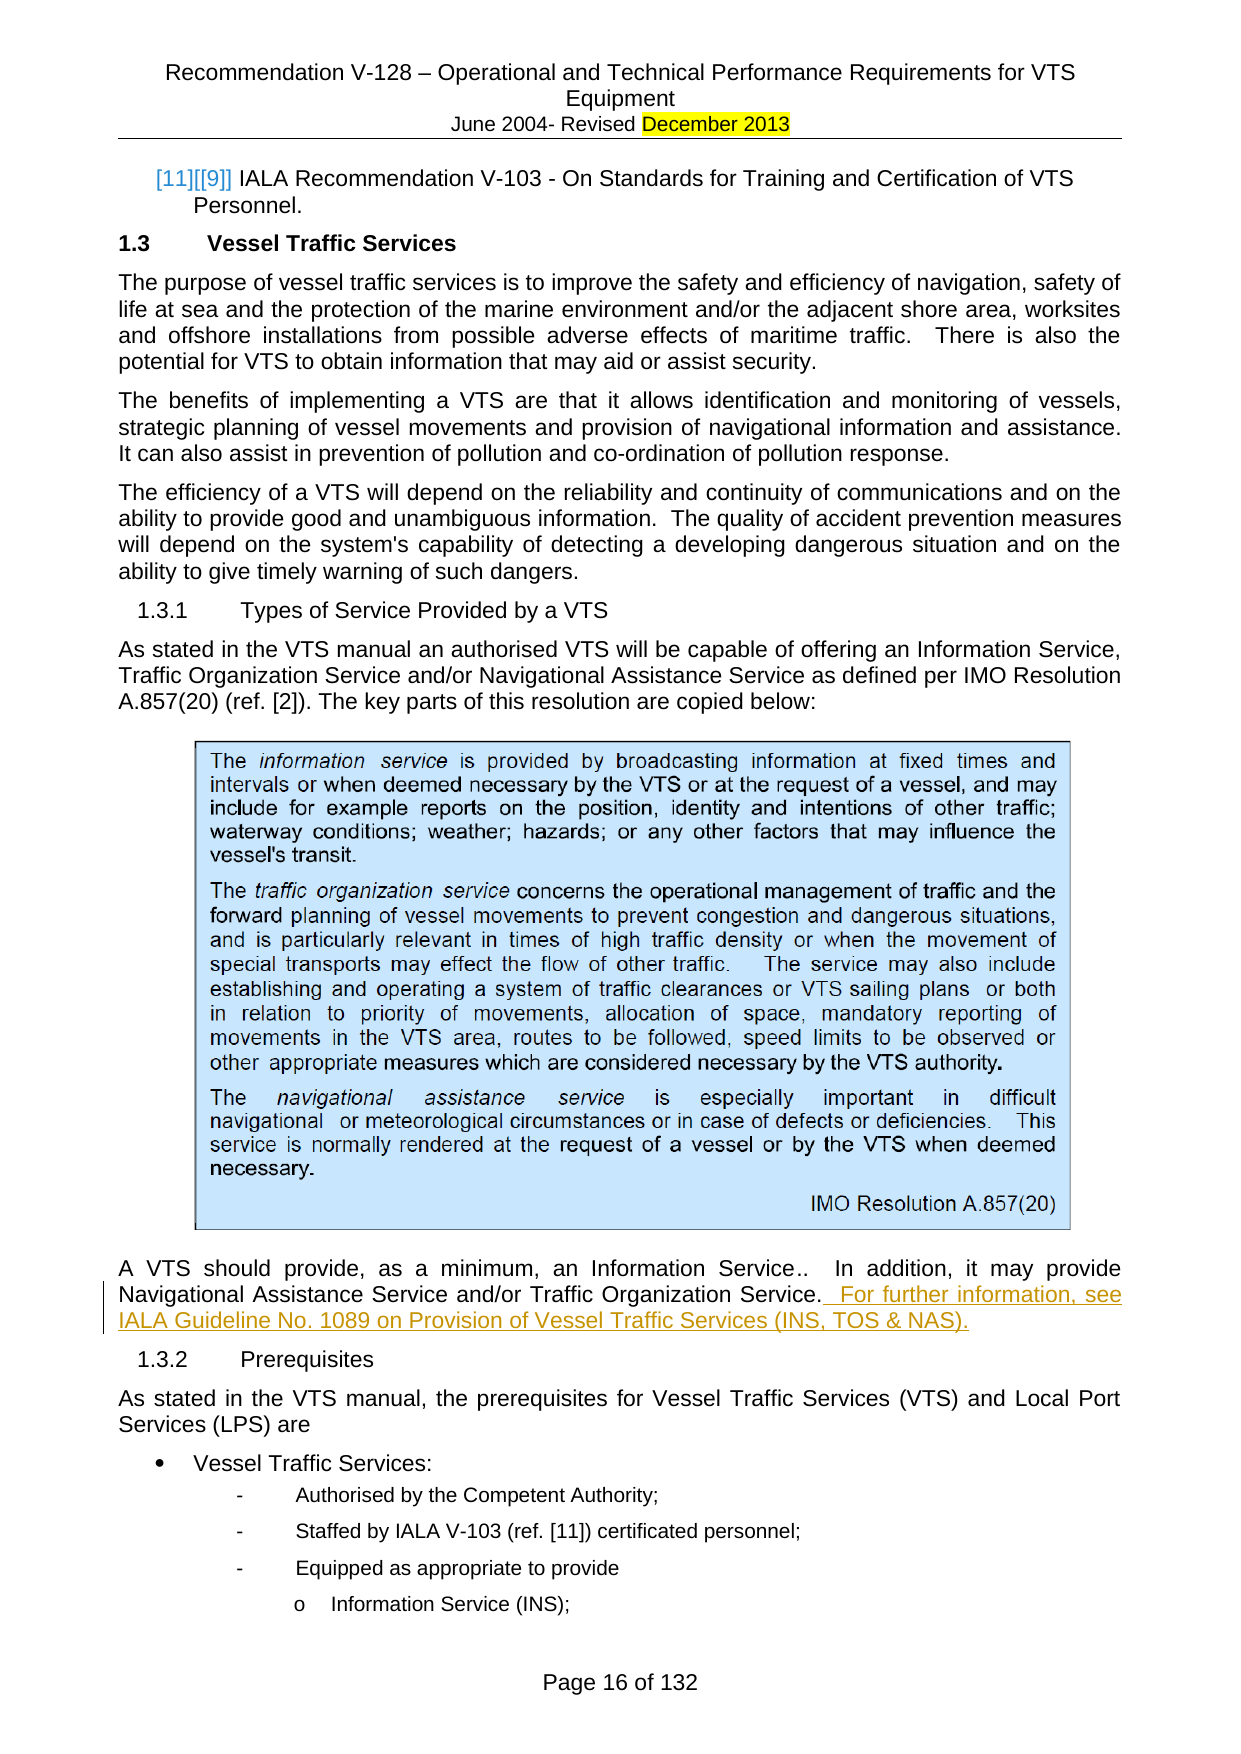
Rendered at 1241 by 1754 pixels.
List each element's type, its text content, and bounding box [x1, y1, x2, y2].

text Authorised by the Competent Authority; [236, 1483, 1122, 1507]
text As stated in the VTS manual an authorised VTS will be capable of offering an Information Service, Traffic Organization Service and/or Navigational Assistance Service as defined per IMO Resolution A.857(20) (ref. [2]). The key parts of this resolution are copied below: [118, 636, 1122, 714]
text The efficiency of a VTS will depend on the reliability and continuity of communications and on the ability to provide good and unambiguous information. The quality of accident prevention measures will depend on the system's capability of detecting a developing dangerous situation and on the ability to give timely warning of such dangers. [118, 479, 1122, 584]
text A VTS should provide, as a minimum, an Information Service.. In addition, it may provide Navigational Assistance Service and/or Traffic Organization Service. [118, 1254, 1122, 1333]
text Staffed by IALA V-103 (ref. [11]) certificated personnel; [236, 1519, 1122, 1543]
text The purpose of vessel traffic services is to improve the safety and efficiency of navigation, safety of life at sea and the protection of the marine environment and/or the adjacent shore area, worksites and offshore installations from possible adverse effects of maritime traffic. There is also the potential for VTS to obtain information that may aid or assist security. [118, 269, 1122, 375]
text Vessel Traffic Services: [156, 1450, 1122, 1476]
text Equipped as appropriate to provide [236, 1556, 1122, 1579]
subtitle Vessel Traffic Services [118, 230, 1122, 257]
text IALA Recommendation V-103 - On Standards for Training and Certification of VTS Personnel. [156, 165, 1122, 218]
subtitle Prerequisites [137, 1346, 1122, 1372]
text As stated in the VTS manual, the prerequisites for Vessel Traffic Services (VTS) and Local Port Services (LPS) are [118, 1385, 1122, 1438]
list Information Service (INS); [293, 1592, 1122, 1618]
text The benefits of implementing a VTS are that it allows identification and monitoring of vessels, strategic planning of vessel movements and provision of navigational information and assistance. It can also assist in prevention of pollution and co-ordination of pollution response. [118, 387, 1122, 466]
subtitle Types of Service Provided by a VTS [137, 597, 1122, 623]
